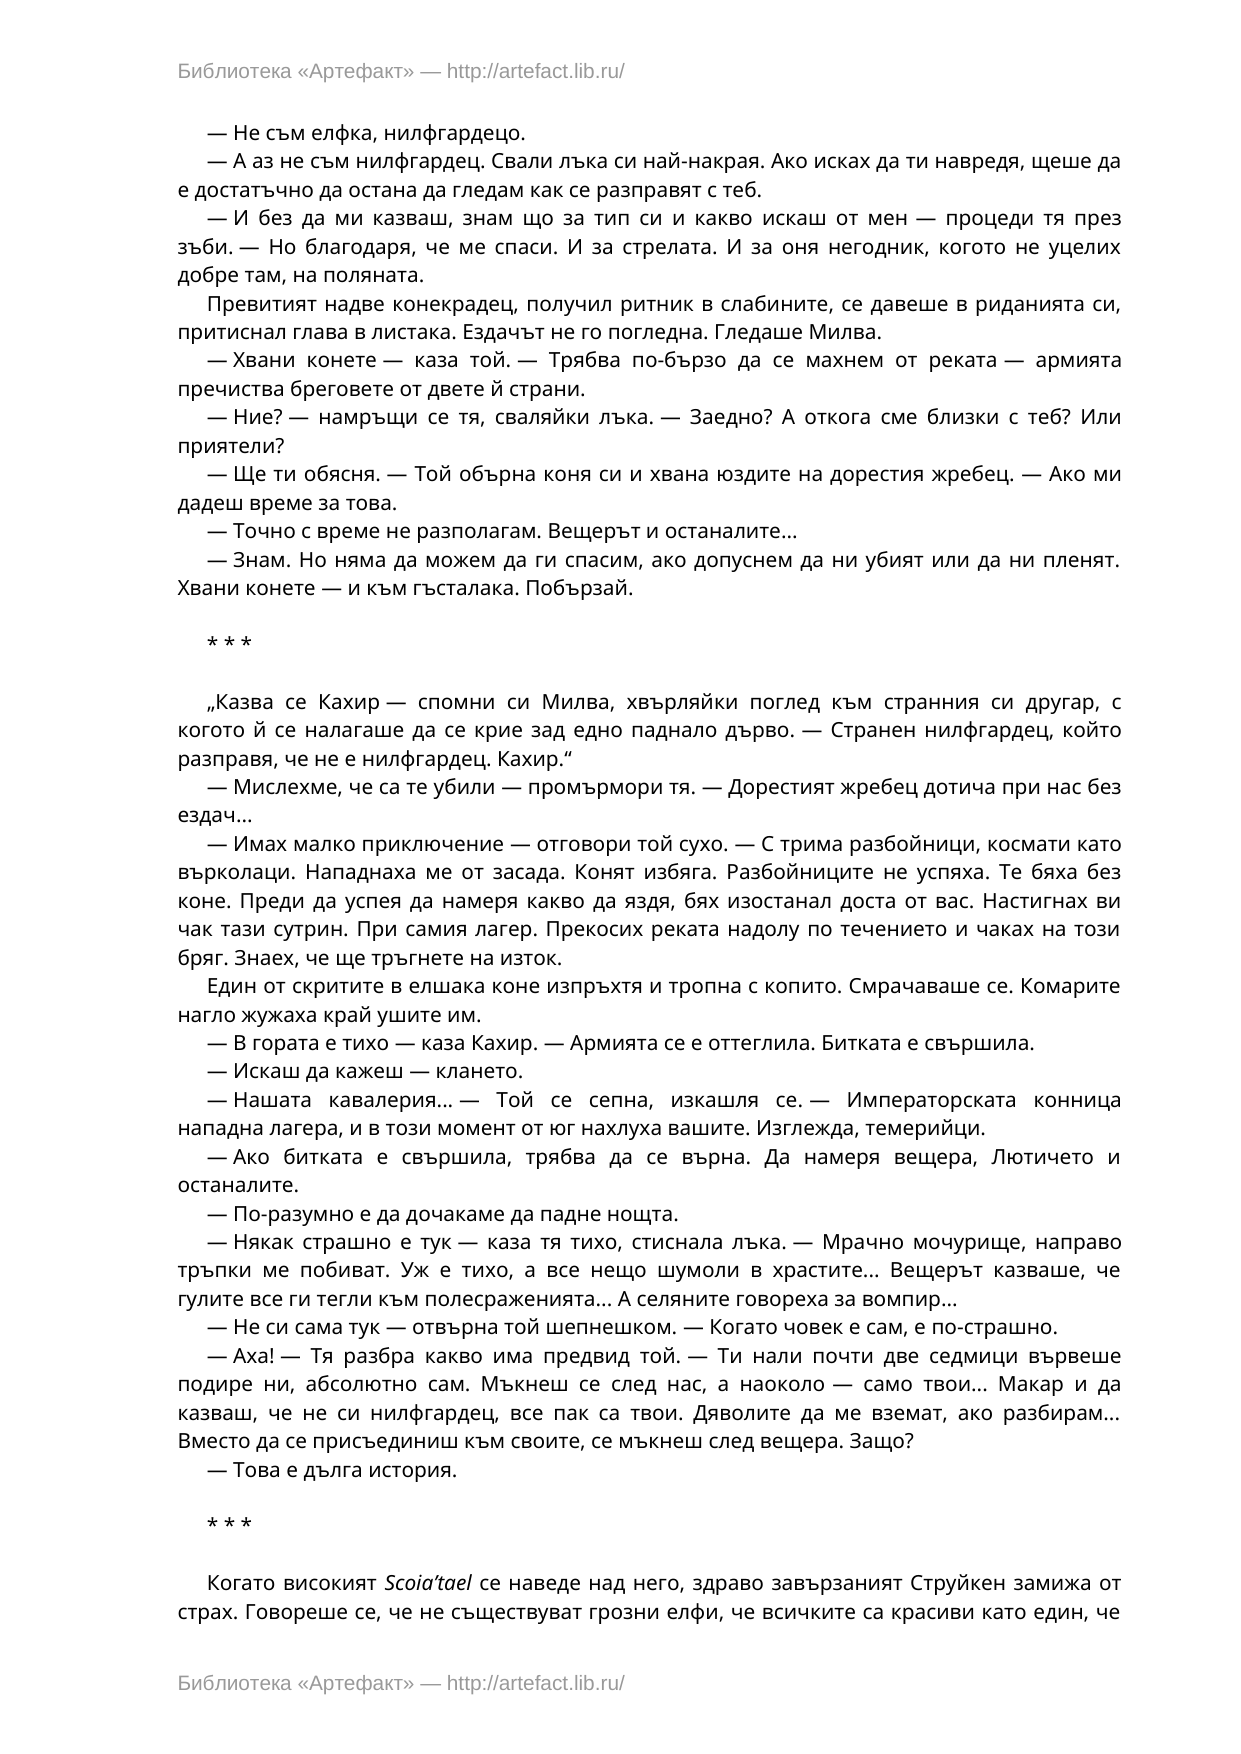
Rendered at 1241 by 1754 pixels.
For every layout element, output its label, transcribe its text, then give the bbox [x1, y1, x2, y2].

text — Мислехме, че са те убили — промърмори тя. — Дорестият жребец дотича при нас без ездач... [177, 772, 1122, 829]
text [177, 1568, 1122, 1625]
text — Имах малко приключение — отговори той сухо. — С трима разбойници, космати като върколаци. Нападнаха ме от засада. Конят избяга. Разбойниците не успяха. Те бяха без коне. Преди да успея да намеря какво да яздя, бях изостанал доста от вас. Настигнах ви чак тази сутрин. При самия лагер. Прекосих реката надолу по течението и чаках на този бряг. Знаех, че ще тръгнете на изток. [177, 829, 1122, 971]
text Превитият надве конекрадец, получил ритник в слабините, се давеше в риданията си, притиснал глава в листака. Ездачът не го погледна. Гледаше Милва. [177, 289, 1122, 346]
text — И без да ми казваш, знам що за тип си и какво искаш от мен — процеди тя през зъби. — Но благодаря, че ме спаси. И за стрелата. И за оня негодник, когото не уцелих добре там, на поляната. [177, 203, 1122, 289]
text — Нашата кавалерия... — Той се сепна, изкашля се. — Императорската конница нападна лагера, и в този момент от юг нахлуха вашите. Изглежда, темерийци. [177, 1085, 1122, 1142]
text — Ние? — намръщи се тя, сваляйки лъка. — Заедно? А откога сме близки с теб? Или приятели? [177, 402, 1122, 459]
text — Знам. Но няма да можем да ги спасим, ако допуснем да ни убият или да ни пленят. Хвани конете — и към гъсталака. Побързай. [177, 545, 1122, 602]
text — Някак страшно е тук — каза тя тихо, стиснала лъка. — Мрачно мочурище, направо тръпки ме побиват. Уж е тихо, а все нещо шумоли в храстите... Вещерът казваше, че гулите все ги тегли към полесраженията... А селяните говореха за вомпир... [177, 1227, 1122, 1312]
text — Хвани конете — каза той. — Трябва по-бързо да се махнем от реката — армията пречиства бреговете от двете й страни. [177, 346, 1122, 402]
text — Това е дълга история. [177, 1455, 1122, 1483]
subtitle * * * [177, 1512, 1122, 1540]
text — А аз не съм нилфгардец. Свали лъка си най-накрая. Ако исках да ти навредя, щеше да е достатъчно да остана да гледам как се разправят с теб. [177, 147, 1122, 203]
text — В гората е тихо — каза Кахир. — Армията се е оттеглила. Битката е свършила. [177, 1028, 1122, 1057]
text „Казва се Кахир — спомни си Милва, хвърляйки поглед към странния си другар, с когото й се налагаше да се крие зад едно паднало дърво. — Странен нилфгардец, който разправя, че не е нилфгардец. Кахир.“ [177, 687, 1122, 772]
text — Ще ти обясня. — Той обърна коня си и хвана юздите на дорестия жребец. — Ако ми дадеш време за това. [177, 459, 1122, 516]
text — По-разумно е да дочакаме да падне нощта. [177, 1199, 1122, 1227]
subtitle * * * [177, 630, 1122, 658]
text — Не си сама тук — отвърна той шепнешком. — Когато човек е сам, е по-страшно. [177, 1312, 1122, 1341]
text — Не съм елфка, нилфгардецо. [177, 118, 1122, 147]
text — Ако битката е свършила, трябва да се върна. Да намеря вещера, Лютичето и останалите. [177, 1142, 1122, 1199]
text — Искаш да кажеш — клането. [177, 1057, 1122, 1085]
text — Точно с време не разполагам. Вещерът и останалите... [177, 516, 1122, 545]
text — Аха! — Тя разбра какво има предвид той. — Ти нали почти две седмици вървеше подире ни, абсолютно сам. Мъкнеш се след нас, а наоколо — само твои... Макар и да казваш, че не си нилфгардец, все пак са твои. Дяволите да ме вземат, ако разбирам... Вместо да се присъединиш към своите, се мъкнеш след вещера. Защо? [177, 1341, 1122, 1455]
text Един от скритите в елшака коне изпръхтя и тропна с копито. Смрачаваше се. Комарите нагло жужаха край ушите им. [177, 971, 1122, 1028]
